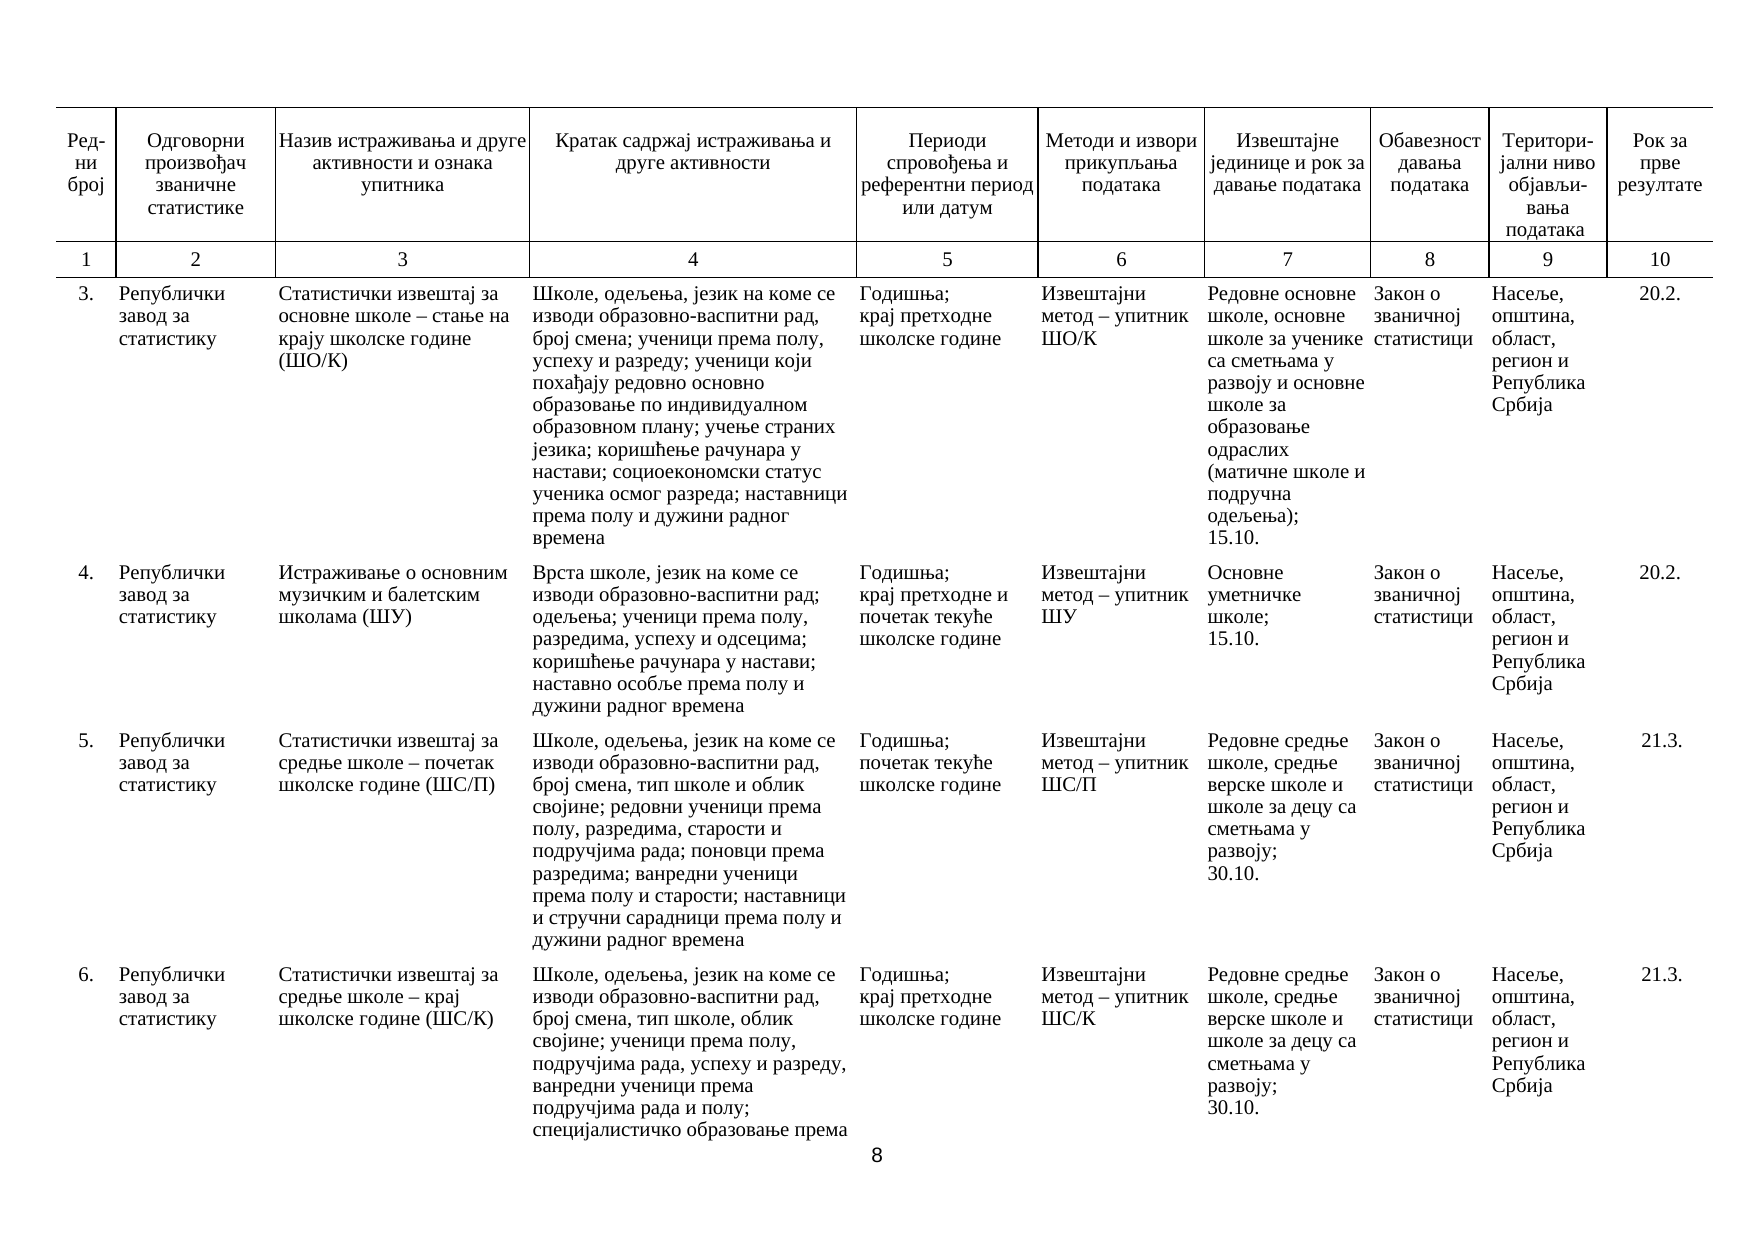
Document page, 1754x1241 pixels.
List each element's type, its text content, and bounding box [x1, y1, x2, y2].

table_cell Закон о званичној статистици [1371, 278, 1489, 556]
table_cell 5 [857, 242, 1037, 277]
table_cell Врста школе, језик на коме се изводи образовно-васпитни рад; одељења; ученици према полу, разредима, успеху и одсецима; коришћење рачунара у настави; наставно особље према полу и дужини радног времена [530, 556, 856, 723]
table_cell 20.2. [1607, 556, 1713, 723]
table_cell 4 [530, 242, 856, 277]
table_cell Годишња; крај претходне и почетак текуће школске године [856, 556, 1038, 723]
table_cell 21.3. [1607, 723, 1717, 957]
table_cell Републички завод за статистику [116, 278, 275, 556]
table_cell Насеље, општина, област, регион и Република Србија [1489, 556, 1607, 723]
table_header Територи-јални ниво објављи- вања података [1490, 108, 1606, 241]
table_cell Статистички извештај за основне школе – стање на крају школске године (ШО/К) [275, 278, 529, 556]
table_cell 3 [276, 242, 529, 277]
table_cell 20.2. [1607, 278, 1713, 556]
table_cell 5. [56, 723, 116, 957]
table_cell 8 [1371, 242, 1488, 277]
table_cell Годишња; крај претходне школске године [856, 278, 1038, 556]
table_cell 3. [56, 278, 116, 556]
table_cell Годишња; почетак текуће школске године [856, 723, 1038, 957]
table_cell Основне уметничке школе; 15.10. [1204, 556, 1371, 723]
table_cell Насеље, општина, област, регион и Република Србија [1489, 723, 1607, 957]
table_header Одговорни произвођач званичне статистике [117, 108, 275, 241]
table_cell 6. [56, 958, 116, 1141]
table_cell Извештајни метод – упитник ШС/К [1038, 958, 1204, 1141]
table_header Кратак садржај истраживања и друге активности [530, 108, 856, 241]
table_cell 7 [1205, 242, 1370, 277]
table_cell Школе, одељења, језик на коме се изводи образовно-васпитни рад, број смена, тип школе и облик својине; редовни ученици према полу, разредима, старости и подручјима рада; поновци према разредима; ванредни ученици према полу и старости; наставници и стручни сарадници према полу и дужини радног времена [530, 723, 856, 957]
table_cell 10 [1608, 242, 1713, 277]
table_header Назив истраживања и друге активности и ознака упитника [276, 108, 529, 241]
table_cell Школе, одељења, језик на коме се изводи образовно-васпитни рад, број смена; ученици према полу, успеху и разреду; ученици који похађају редовно основно образовање по индивидуалном образовном плану; учење страних језика; коришћење рачунара у настави; социоекономски статус ученика осмог разреда; наставници према полу и дужини радног времена [530, 278, 856, 556]
table_header Рок за прве резултате [1608, 108, 1713, 241]
table_cell Истраживање о основним музичким и балетским школама (ШУ) [275, 556, 529, 723]
table_cell Годишња; крај претходне школске године [856, 958, 1038, 1141]
table_header Извештајне јединице и рок за давање података [1205, 108, 1370, 241]
table_cell Статистички извештај за средње школе – крај школске године (ШС/К) [275, 958, 529, 1141]
table_header Ред- ни број [56, 108, 115, 241]
table_cell Извештајни метод – упитник ШУ [1038, 556, 1204, 723]
table_cell 21.3. [1607, 958, 1717, 1141]
table_cell Закон о званичној статистици [1371, 958, 1489, 1141]
table_cell 2 [117, 242, 275, 277]
table_cell Републички завод за статистику [116, 723, 275, 957]
table_cell Закон о званичној статистици [1371, 723, 1489, 957]
table_cell 9 [1490, 242, 1606, 277]
table_cell Насеље, општина, област, регион и Република Србија [1489, 958, 1607, 1141]
table_header Обавезностдавања података [1371, 108, 1488, 241]
table_cell Редовне средње школе, средње верске школе и школе за децу са сметњама у развоју; 30.10. [1204, 958, 1371, 1141]
table_cell Статистички извештај за средње школе – почетак школске године (ШС/П) [275, 723, 529, 957]
table_cell Закон о званичној статистици [1371, 556, 1489, 723]
table_cell Извештајни метод – упитник ШО/К [1038, 278, 1204, 556]
table_header Методи и извори прикупљања података [1039, 108, 1204, 241]
table_cell 6 [1039, 242, 1204, 277]
table_cell Извештајни метод – упитник ШС/П [1038, 723, 1204, 957]
table_cell Редовне средње школе, средње верске школе и школе за децу са сметњама у развоју; 30.10. [1204, 723, 1371, 957]
table_cell 1 [56, 242, 115, 277]
table_cell Републички завод за статистику [116, 556, 275, 723]
table_header Периоди спровођења и референтни период или датум [857, 108, 1037, 241]
table_cell Насеље, општина, област, регион и Република Србија [1489, 278, 1607, 556]
table_cell 4. [56, 556, 116, 723]
table_cell Републички завод за статистику [116, 958, 275, 1141]
